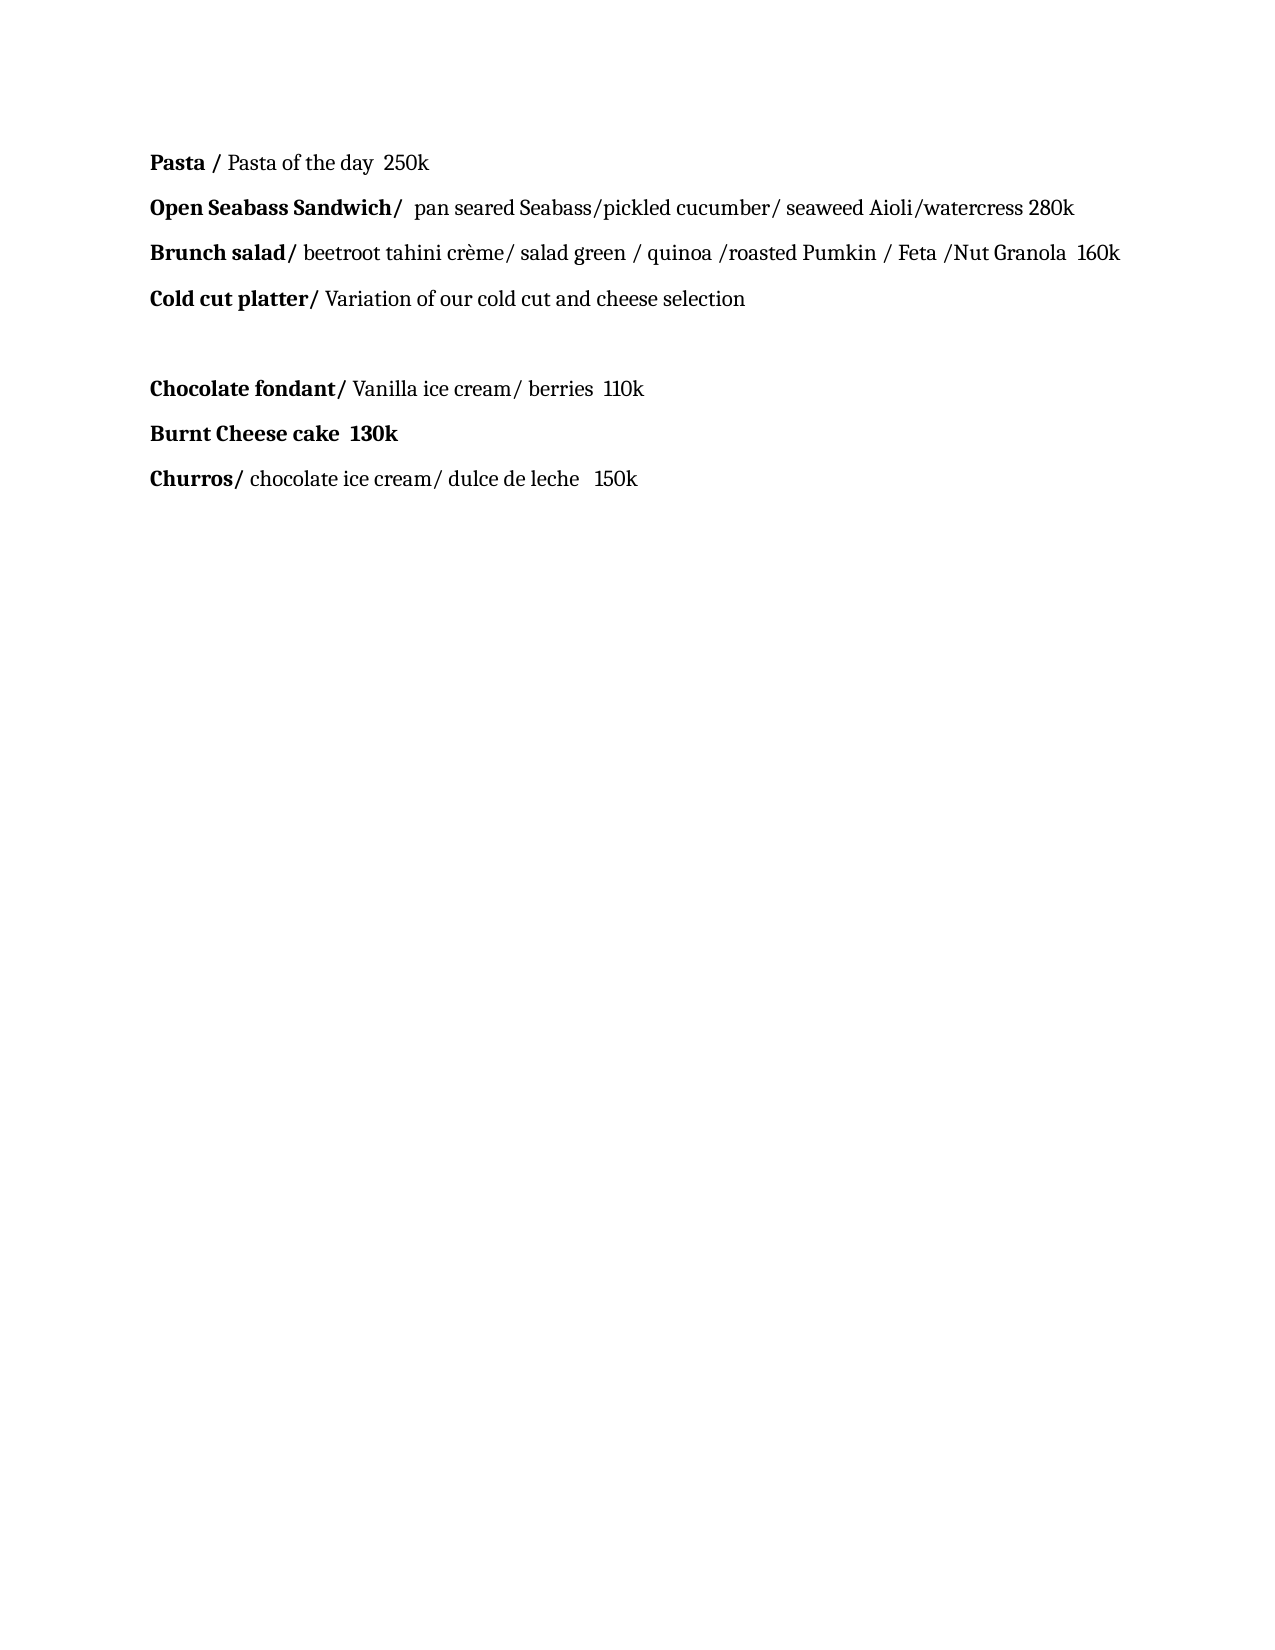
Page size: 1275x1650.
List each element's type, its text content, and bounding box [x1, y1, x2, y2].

text Pasta / Pasta of the day 250k [150, 150, 1125, 176]
text Burnt Cheese cake 130k [150, 421, 1125, 447]
text Open Seabass Sandwich/ pan seared Seabass/pickled cucumber/ seaweed Aioli/watercress 280k [150, 195, 1125, 221]
text Brunch salad/ beetroot tahini crème/ salad green / quinoa /roasted Pumkin / Feta /Nut Granola 160k [150, 240, 1125, 267]
text Cold cut platter/ Variation of our cold cut and cheese selection [150, 285, 1125, 312]
text Chocolate fondant/ Vanilla ice cream/ berries 110k [150, 376, 1125, 402]
text Churros/ chocolate ice cream/ dulce de leche 150k [150, 466, 1125, 492]
